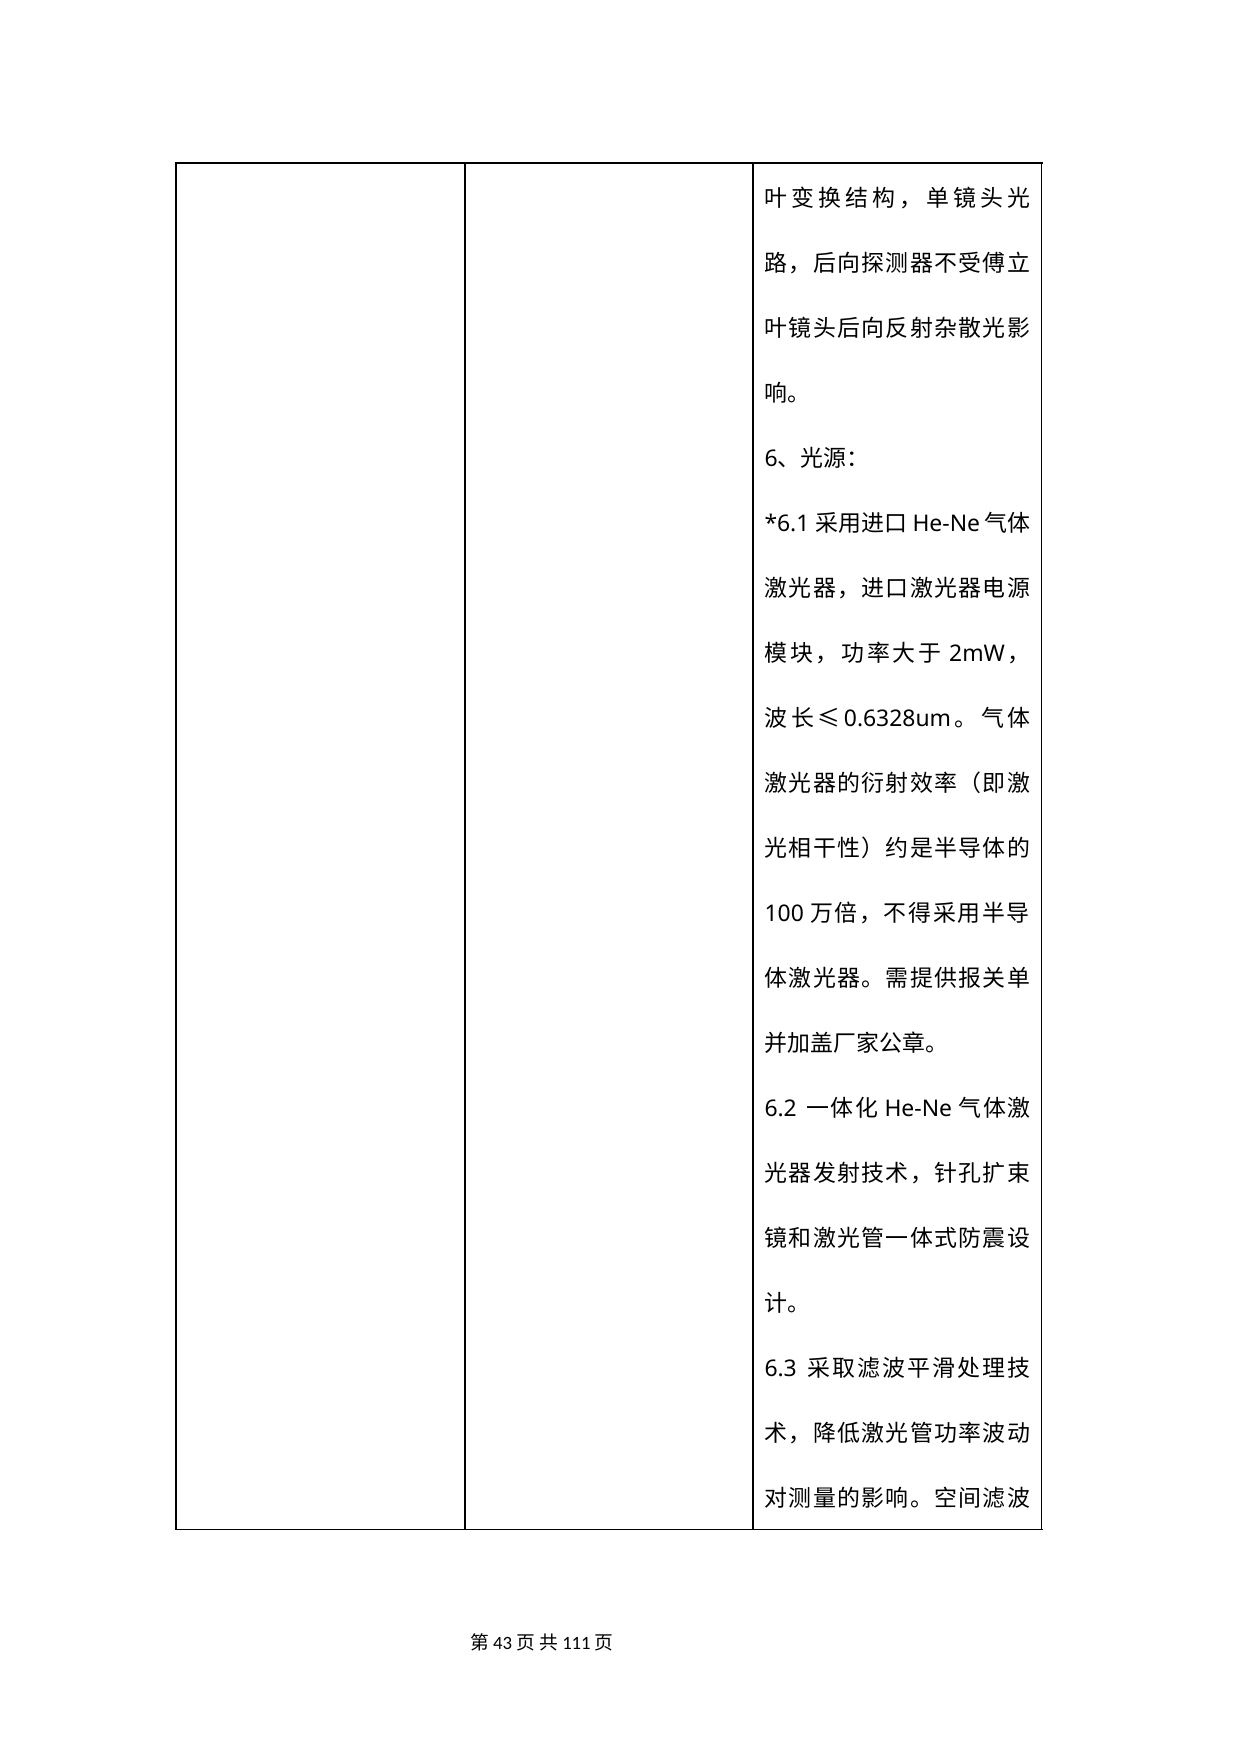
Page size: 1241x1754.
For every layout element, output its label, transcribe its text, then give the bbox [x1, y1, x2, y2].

table_cell 1 [177, 164, 464, 1528]
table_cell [754, 164, 1041, 1528]
table_cell [466, 164, 752, 1528]
